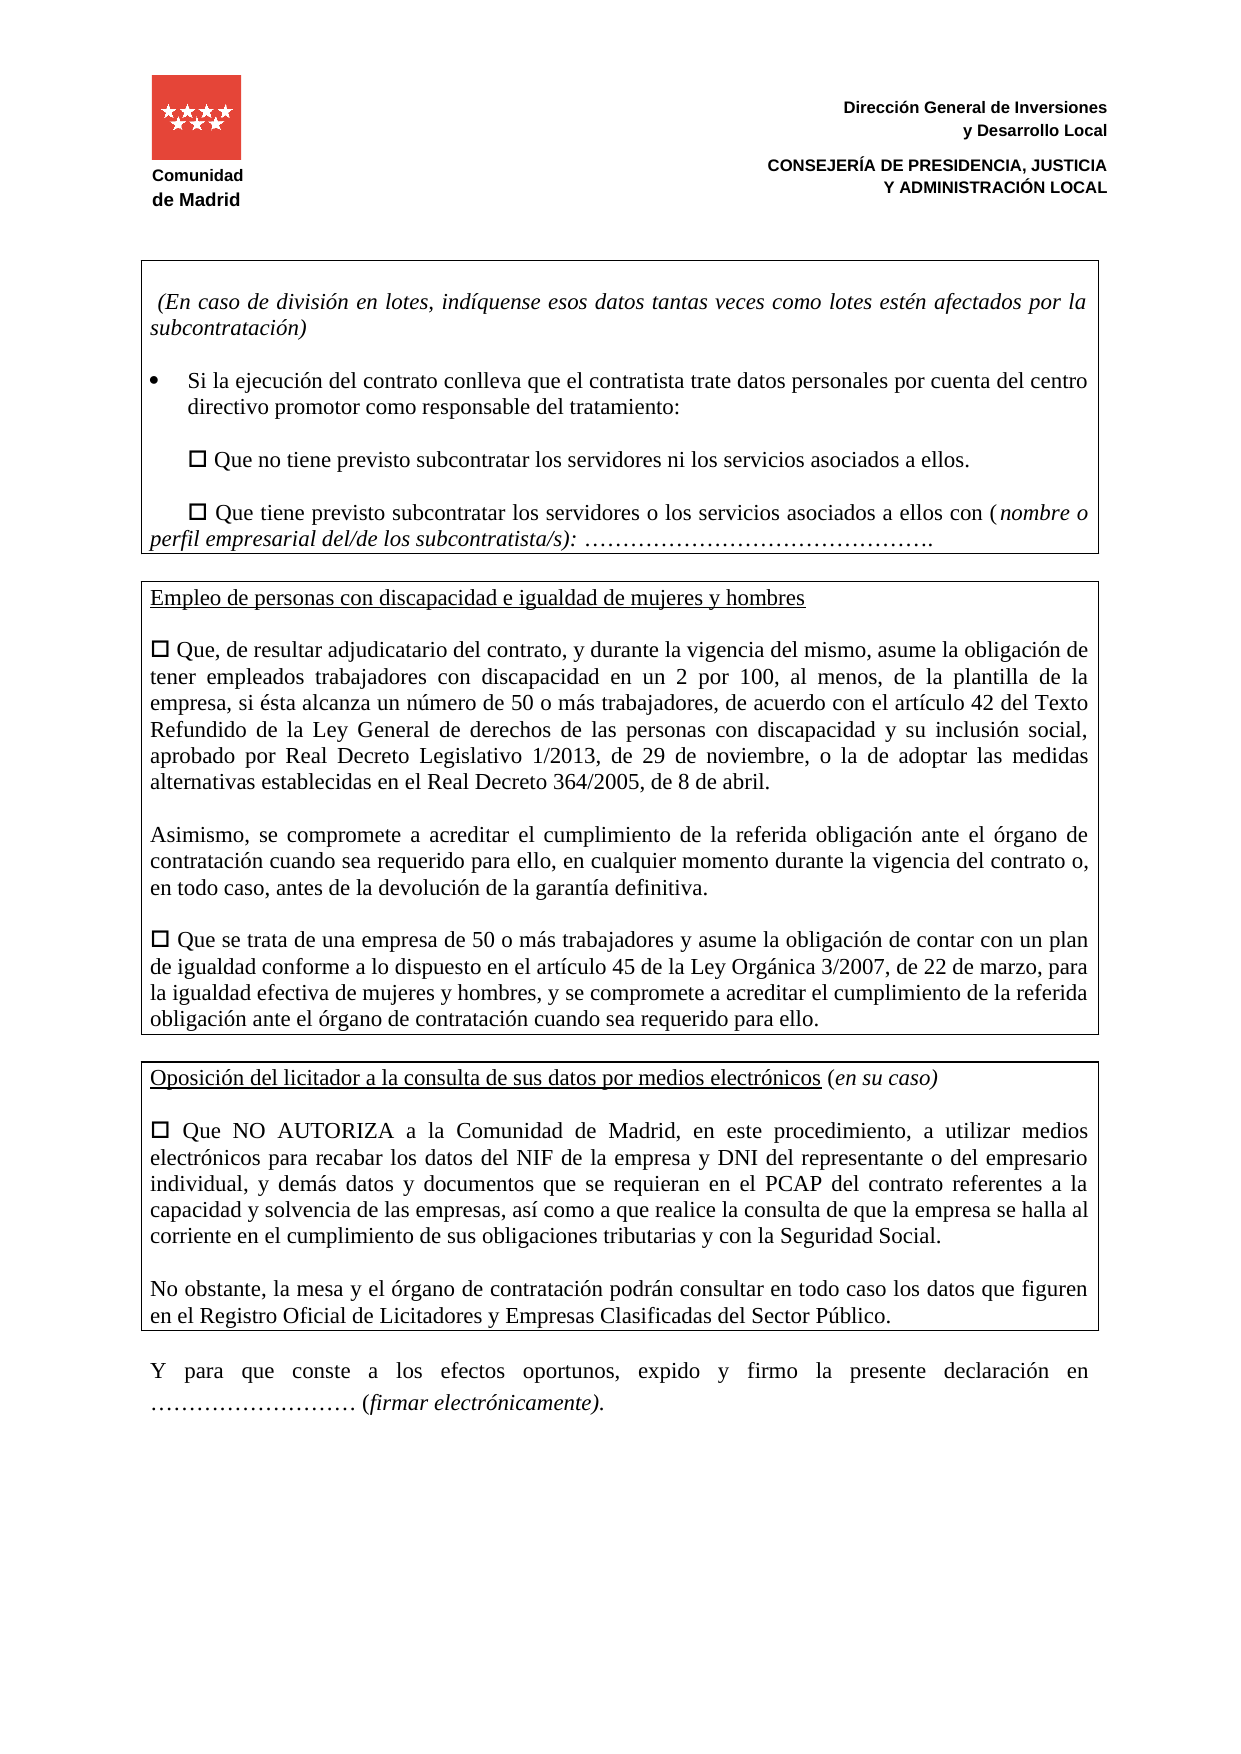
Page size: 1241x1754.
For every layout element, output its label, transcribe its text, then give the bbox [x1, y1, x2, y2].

text Asimismo, se compromete a acreditar el cumplimiento de la referida obligación ante el órgano de contratación cuando sea requerido para ello, en cualquier momento durante la vigencia del contrato o, en todo caso, antes de la devolución de la garantía definitiva. [150, 821, 1090, 900]
text Que NO AUTORIZA a la Comunidad de Madrid, en este procedimiento, a utilizar medios electrónicos para recabar los datos del NIF de la empresa y DNI del representante o del empresario individual, y demás datos y documentos que se requieran en el PCAP del contrato referentes a la capacidad y solvencia de las empresas, así como a que realice la consulta de que la empresa se halla al corriente en el cumplimiento de sus obligaciones tributarias y con la Seguridad Social. [150, 1117, 1090, 1249]
text Que se trata de una empresa de 50 o más trabajadores y asume la obligación de contar con un plan de igualdad conforme a lo dispuesto en el artículo 45 de la Ley Orgánica 3/2007, de 22 de marzo, para la igualdad efectiva de mujeres y hombres, y se compromete a acreditar el cumplimiento de la referida obligación ante el órgano de contratación cuando sea requerido para ello. [142, 923, 1098, 1034]
text No obstante, la mesa y el órgano de contratación podrán consultar en todo caso los datos que figuren en el Registro Oficial de Licitadores y Empresas Clasificadas del Sector Público. [142, 1272, 1098, 1330]
text Que, de resultar adjudicatario del contrato, y durante la vigencia del mismo, asume la obligación de tener empleados trabajadores con discapacidad en un 2 por 100, al menos, de la plantilla de la empresa, si ésta alcanza un número de 50 o más trabajadores, de acuerdo con el artículo 42 del Texto Refundido de la Ley General de derechos de las personas con discapacidad y su inclusión social, aprobado por Real Decreto Legislativo 1/2013, de 29 de noviembre, o la de adoptar las medidas alternativas establecidas en el Real Decreto 364/2005, de 8 de abril. [150, 637, 1090, 795]
list Si la ejecución del contrato conlleva que el contratista trate datos personales por cuenta del centro directivo promotor como responsable del tratamiento: [150, 367, 1090, 419]
text (En caso de división en lotes, indíquense esos datos tantas veces como lotes estén afectados por la subcontratación) [150, 288, 1090, 340]
text Que no tiene previsto subcontratar los servidores ni los servicios asociados a ellos. [150, 446, 1090, 472]
text Y para que conste a los efectos oportunos, expido y firmo la presente declaración en ……………………… (firmar electrónicamente). [150, 1357, 1090, 1415]
text Empleo de personas con discapacidad e igualdad de mujeres y hombres [142, 582, 1098, 610]
text Que tiene previsto subcontratar los servidores o los servicios asociados a ellos con (nombre o perfil empresarial del/de los subcontratista/s): ………………………………………. [142, 497, 1098, 553]
text Oposición del licitador a la consulta de sus datos por medios electrónicos (en su caso) [142, 1063, 1098, 1091]
